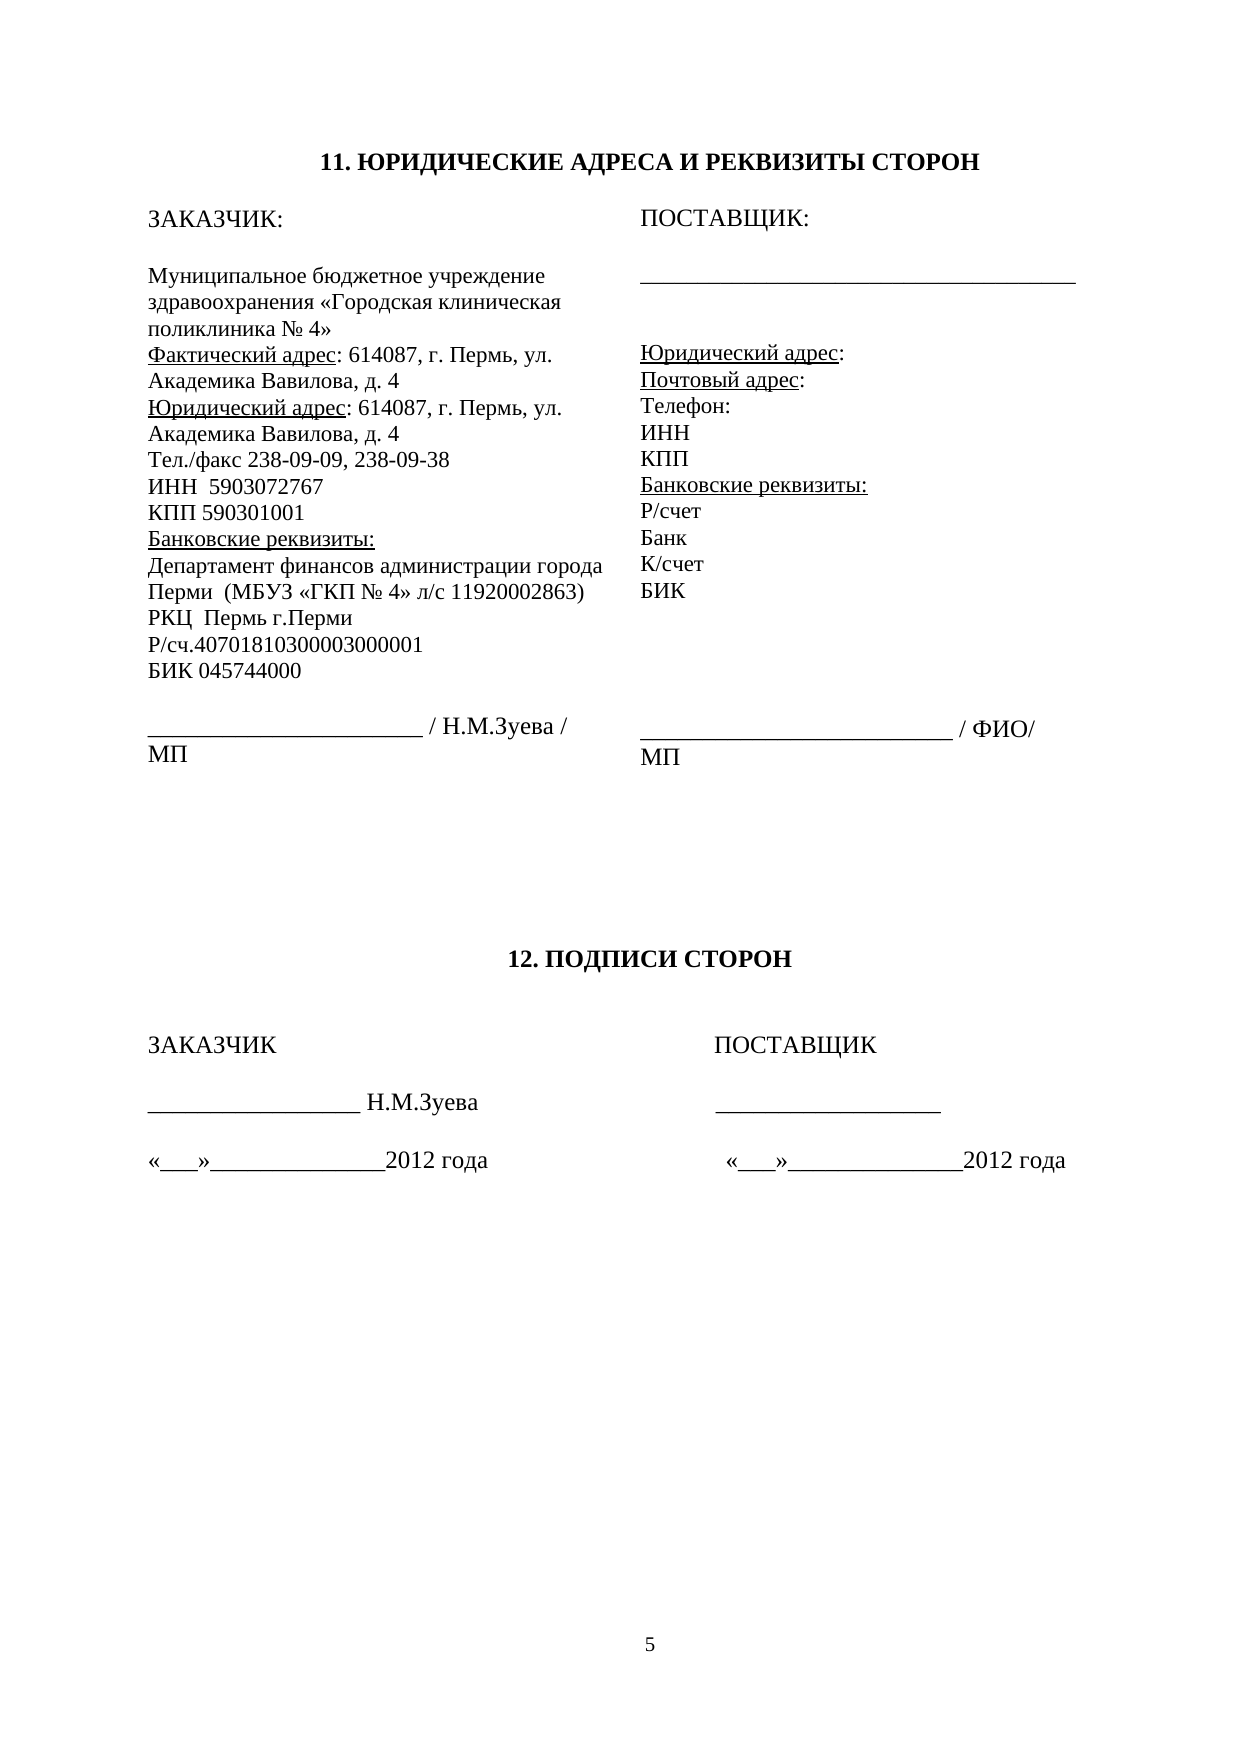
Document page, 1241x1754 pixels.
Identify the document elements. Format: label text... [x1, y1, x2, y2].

table_header ЗАКАЗЧИК: Муниципальное бюджетное учреждение здравоохранения «Городская клиническая поликлиника № 4» Фактический адрес: 614087, г. Пермь, ул. Академика Вавилова, д. 4 Юридический адрес: 614087, г. Пермь, ул. Академика Вавилова, д. 4 Тел./факс 238-09-09, 238-09-38 ИНН 5903072767 КПП 590301001 Банковские реквизиты: Департамент финансов администрации города Перми (МБУЗ «ГКП № 4» л/с 11920002863) РКЦ Пермь г.Перми Р/сч.40701810300003000001 БИК 045744000 ______________________ / Н.М.Зуева / МП [136, 204, 629, 771]
table_header ПОСТАВЩИК: ______________________________________ Юридический адрес: Почтовый адрес: Телефон: ИНН КПП Банковские реквизиты: Р/счет Банк К/счет БИК _________________________ / ФИО/ МП [629, 204, 1140, 771]
text _________________ Н.М.Зуева __________________ [148, 1087, 1152, 1116]
text 11. ЮРИДИЧЕСКИЕ АДРЕСА И РЕКВИЗИТЫ СТОРОН [148, 147, 1152, 176]
text 12. ПОДПИСИ СТОРОН [148, 944, 1152, 972]
text «___»______________2012 года «___»______________2012 года [148, 1145, 1152, 1174]
text ЗАКАЗЧИК ПОСТАВЩИК [148, 1030, 1152, 1059]
